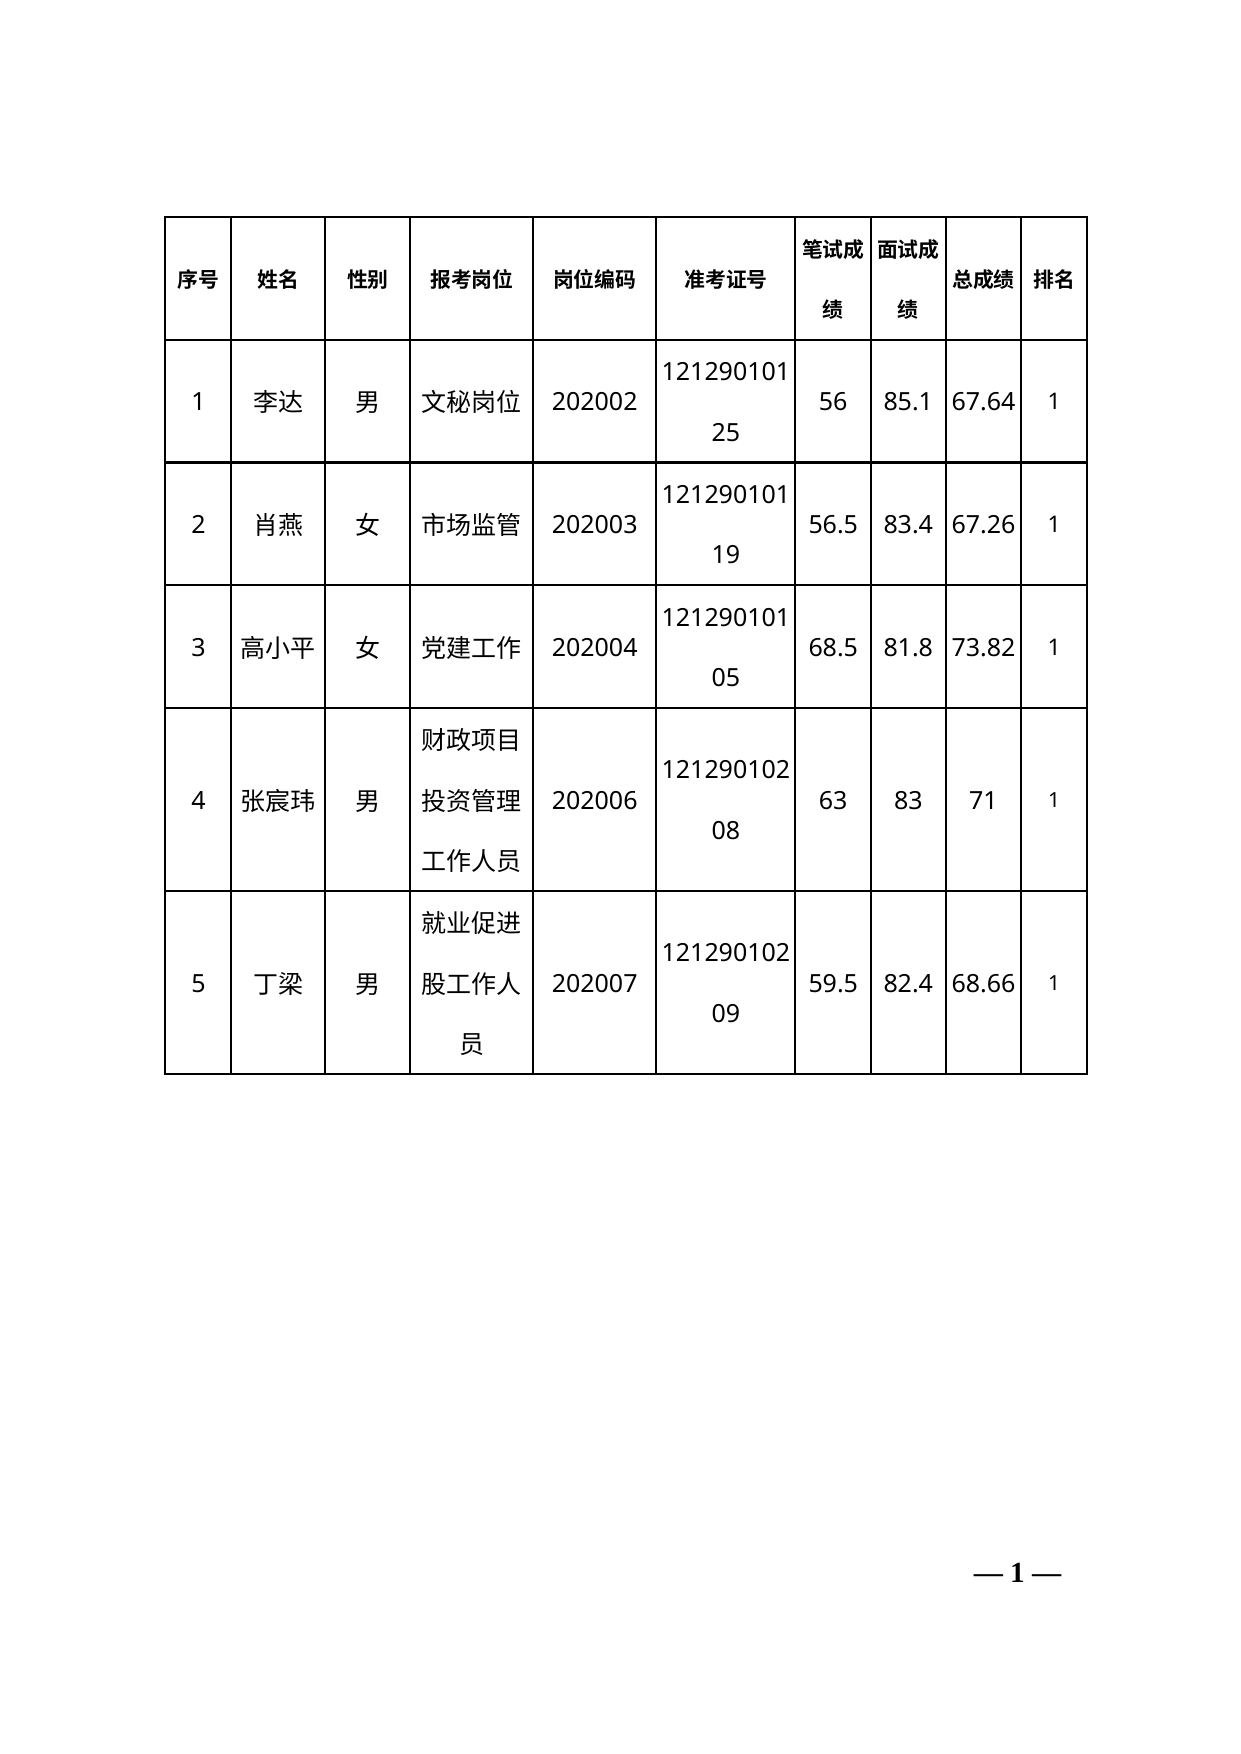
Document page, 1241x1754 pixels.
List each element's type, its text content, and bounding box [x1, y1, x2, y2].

table_cell 文秘岗位 [411, 341, 532, 461]
table_header 面试成绩 [872, 218, 945, 339]
table_cell 81.8 [872, 586, 945, 707]
table_cell 1 [1022, 892, 1086, 1073]
table_cell 83.4 [872, 464, 945, 584]
table_cell 2 [166, 464, 230, 584]
table_cell 女 [326, 586, 409, 707]
table_cell 女 [326, 464, 409, 584]
table_header 准考证号 [657, 218, 794, 339]
table_cell 1 [1022, 709, 1086, 890]
table_cell 3 [166, 586, 230, 707]
table_cell 就业促进股工作人员 [411, 892, 532, 1073]
table_cell 肖燕 [232, 464, 324, 584]
table_cell 83 [872, 709, 945, 890]
table_cell 202002 [534, 341, 655, 461]
table_cell 4 [166, 709, 230, 890]
table_cell 12129010209 [657, 892, 794, 1073]
table_cell 56 [796, 341, 870, 461]
table_cell 1 [166, 341, 230, 461]
table_header 姓名 [232, 218, 324, 339]
table_cell 男 [326, 341, 409, 461]
table_cell 丁梁 [232, 892, 324, 1073]
table_cell 202006 [534, 709, 655, 890]
table_cell 市场监管 [411, 464, 532, 584]
table_cell 82.4 [872, 892, 945, 1073]
table_cell 1 [1022, 586, 1086, 707]
table_cell 202007 [534, 892, 655, 1073]
table_cell 高小平 [232, 586, 324, 707]
table_cell 56.5 [796, 464, 870, 584]
table_cell 12129010125 [657, 341, 794, 461]
table_cell 男 [326, 709, 409, 890]
table_cell 85.1 [872, 341, 945, 461]
table_cell 202004 [534, 586, 655, 707]
table_cell 63 [796, 709, 870, 890]
table_cell 12129010119 [657, 464, 794, 584]
table_cell 202003 [534, 464, 655, 584]
table_cell 财政项目投资管理工作人员 [411, 709, 532, 890]
table_cell 张宸玮 [232, 709, 324, 890]
table_cell 71 [947, 709, 1020, 890]
table_header 序号 [166, 218, 230, 339]
table_cell 68.66 [947, 892, 1020, 1073]
table_header 笔试成绩 [796, 218, 870, 339]
table_cell 67.26 [947, 464, 1020, 584]
table_cell 59.5 [796, 892, 870, 1073]
table_cell 73.82 [947, 586, 1020, 707]
table_header 排名 [1022, 218, 1086, 339]
table_header 岗位编码 [534, 218, 655, 339]
table_header 总成绩 [947, 218, 1020, 339]
table_cell 67.64 [947, 341, 1020, 461]
table_cell 68.5 [796, 586, 870, 707]
table_cell 1 [1022, 341, 1086, 461]
table_cell 党建工作 [411, 586, 532, 707]
table_cell 李达 [232, 341, 324, 461]
table_cell 12129010105 [657, 586, 794, 707]
table_cell 1 [1022, 464, 1086, 584]
table_cell 12129010208 [657, 709, 794, 890]
table_cell 5 [166, 892, 230, 1073]
table_header 报考岗位 [411, 218, 532, 339]
table_cell 男 [326, 892, 409, 1073]
table_header 性别 [326, 218, 409, 339]
